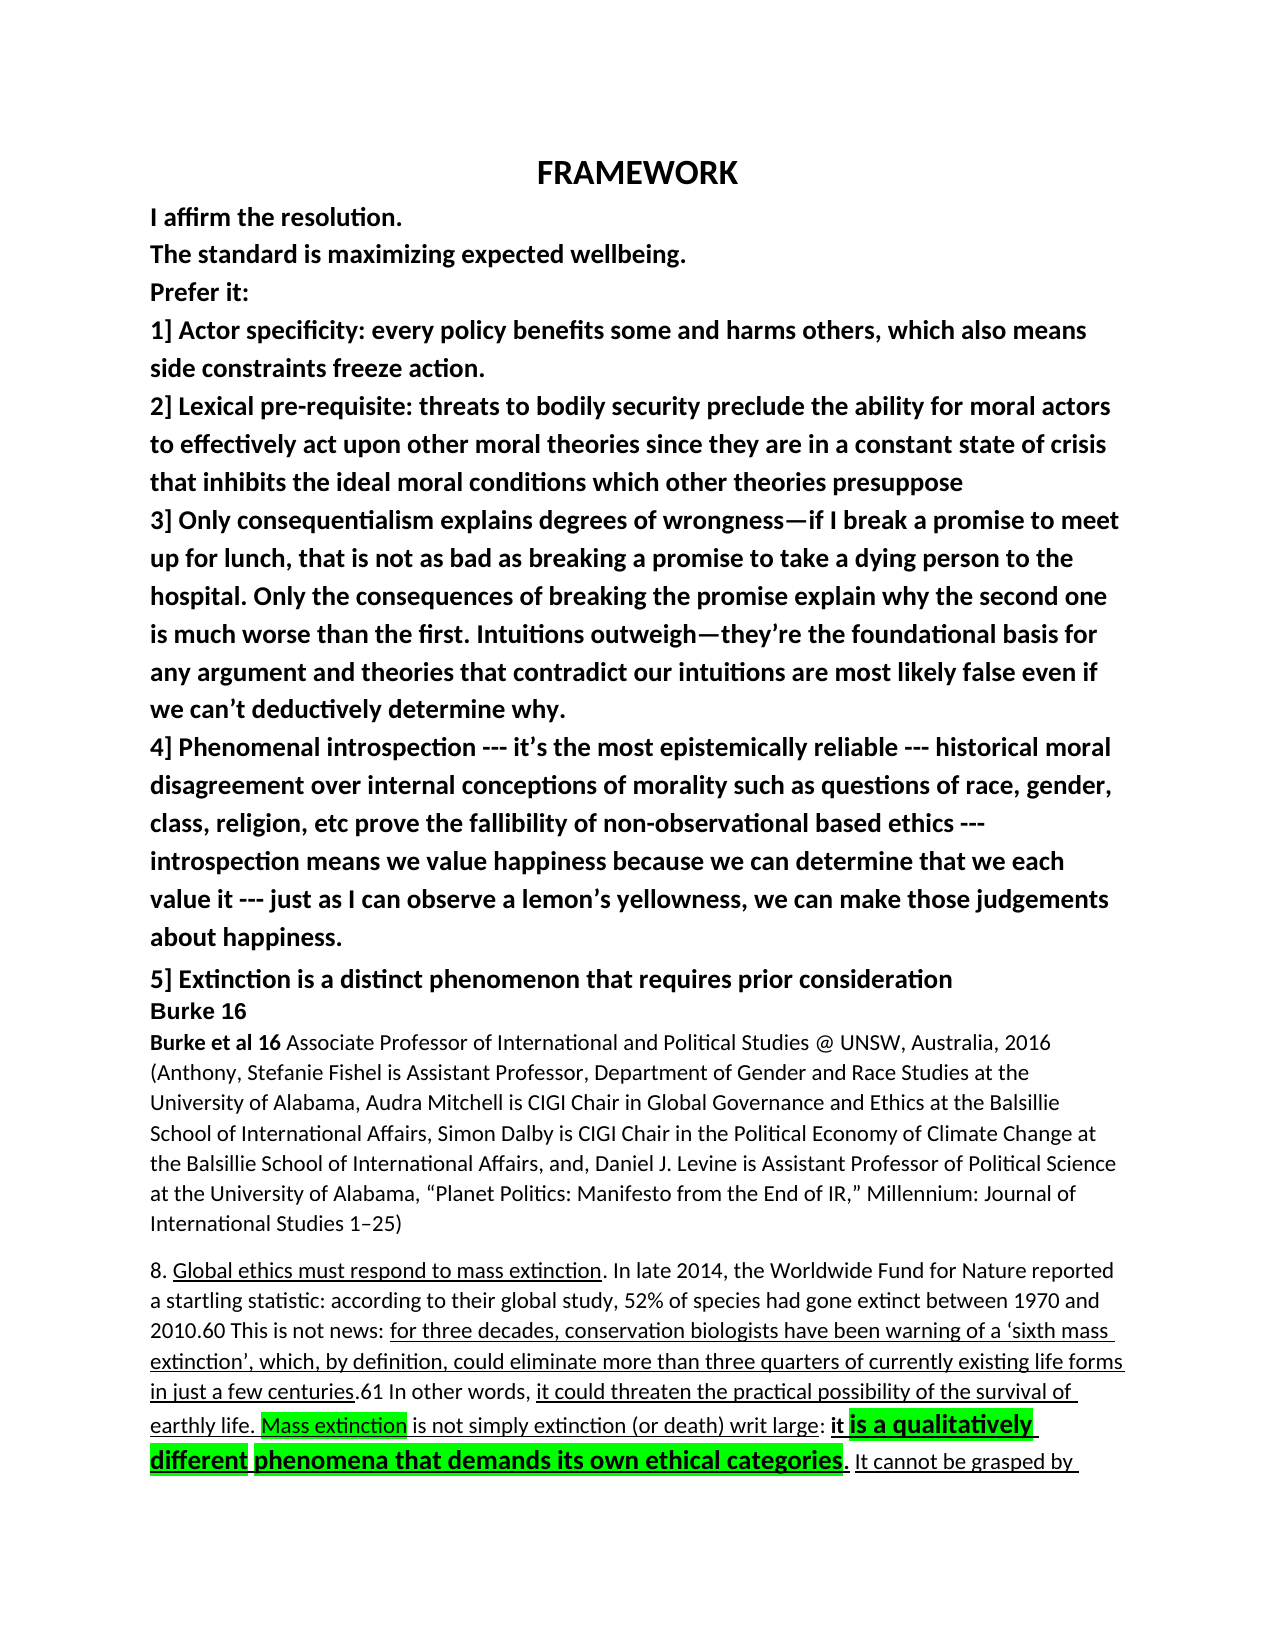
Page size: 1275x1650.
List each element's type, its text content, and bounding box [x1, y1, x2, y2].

text Prefer it: [150, 276, 1125, 308]
text FRAMEWORK [150, 150, 1125, 193]
text Burke et al 16 Associate Professor of International and Political Studies @ UNSW, Australia, 2016 (Anthony, Stefanie Fishel is Assistant Professor, Department of Gender and Race Studies at the University of Alabama, Audra Mitchell is CIGI Chair in Global Governance and Ethics at the Balsillie School of International Affairs, Simon Dalby is CIGI Chair in the Political Economy of Climate Change at the Balsillie School of International Affairs, and, Daniel J. Levine is Assistant Professor of Political Science at the University of Alabama, “Planet Politics: Manifesto from the End of IR,” Millennium: Journal of International Studies 1–25) [150, 1028, 1125, 1237]
text 3] Only consequentialism explains degrees of wrongness—if I break a promise to meet up for lunch, that is not as bad as breaking a promise to take a dying person to the hospital. Only the consequences of breaking the promise explain why the second one is much worse than the first. Intuitions outweigh—they’re the foundational basis for any argument and theories that contradict our intuitions are most likely false even if we can’t deductively determine why. [150, 503, 1125, 726]
text 4] Phenomenal introspection --- it’s the most epistemically reliable --- historical moral disagreement over internal conceptions of morality such as questions of race, gender, class, religion, etc prove the fallibility of non-observational based ethics --- introspection means we value happiness because we can determine that we each value it --- just as I can observe a lemon’s yellowness, we can make those judgements about happiness. [150, 731, 1125, 953]
text The standard is maximizing expected wellbeing. [150, 238, 1125, 271]
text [150, 1372, 1125, 1476]
text Burke 16 [150, 998, 1125, 1024]
text 1] Actor specificity: every policy benefits some and harms others, which also means side constraints freeze action. [150, 313, 1125, 384]
text I affirm the resolution. [150, 200, 1125, 233]
text 2] Lexical pre-requisite: threats to bodily security preclude the ability for moral actors to effectively act upon other moral theories since they are in a constant state of crisis that inhibits the ideal moral conditions which other theories presuppose [150, 389, 1125, 498]
subtitle 5] Extinction is a distinct phenomenon that requires prior consideration [150, 962, 1125, 995]
